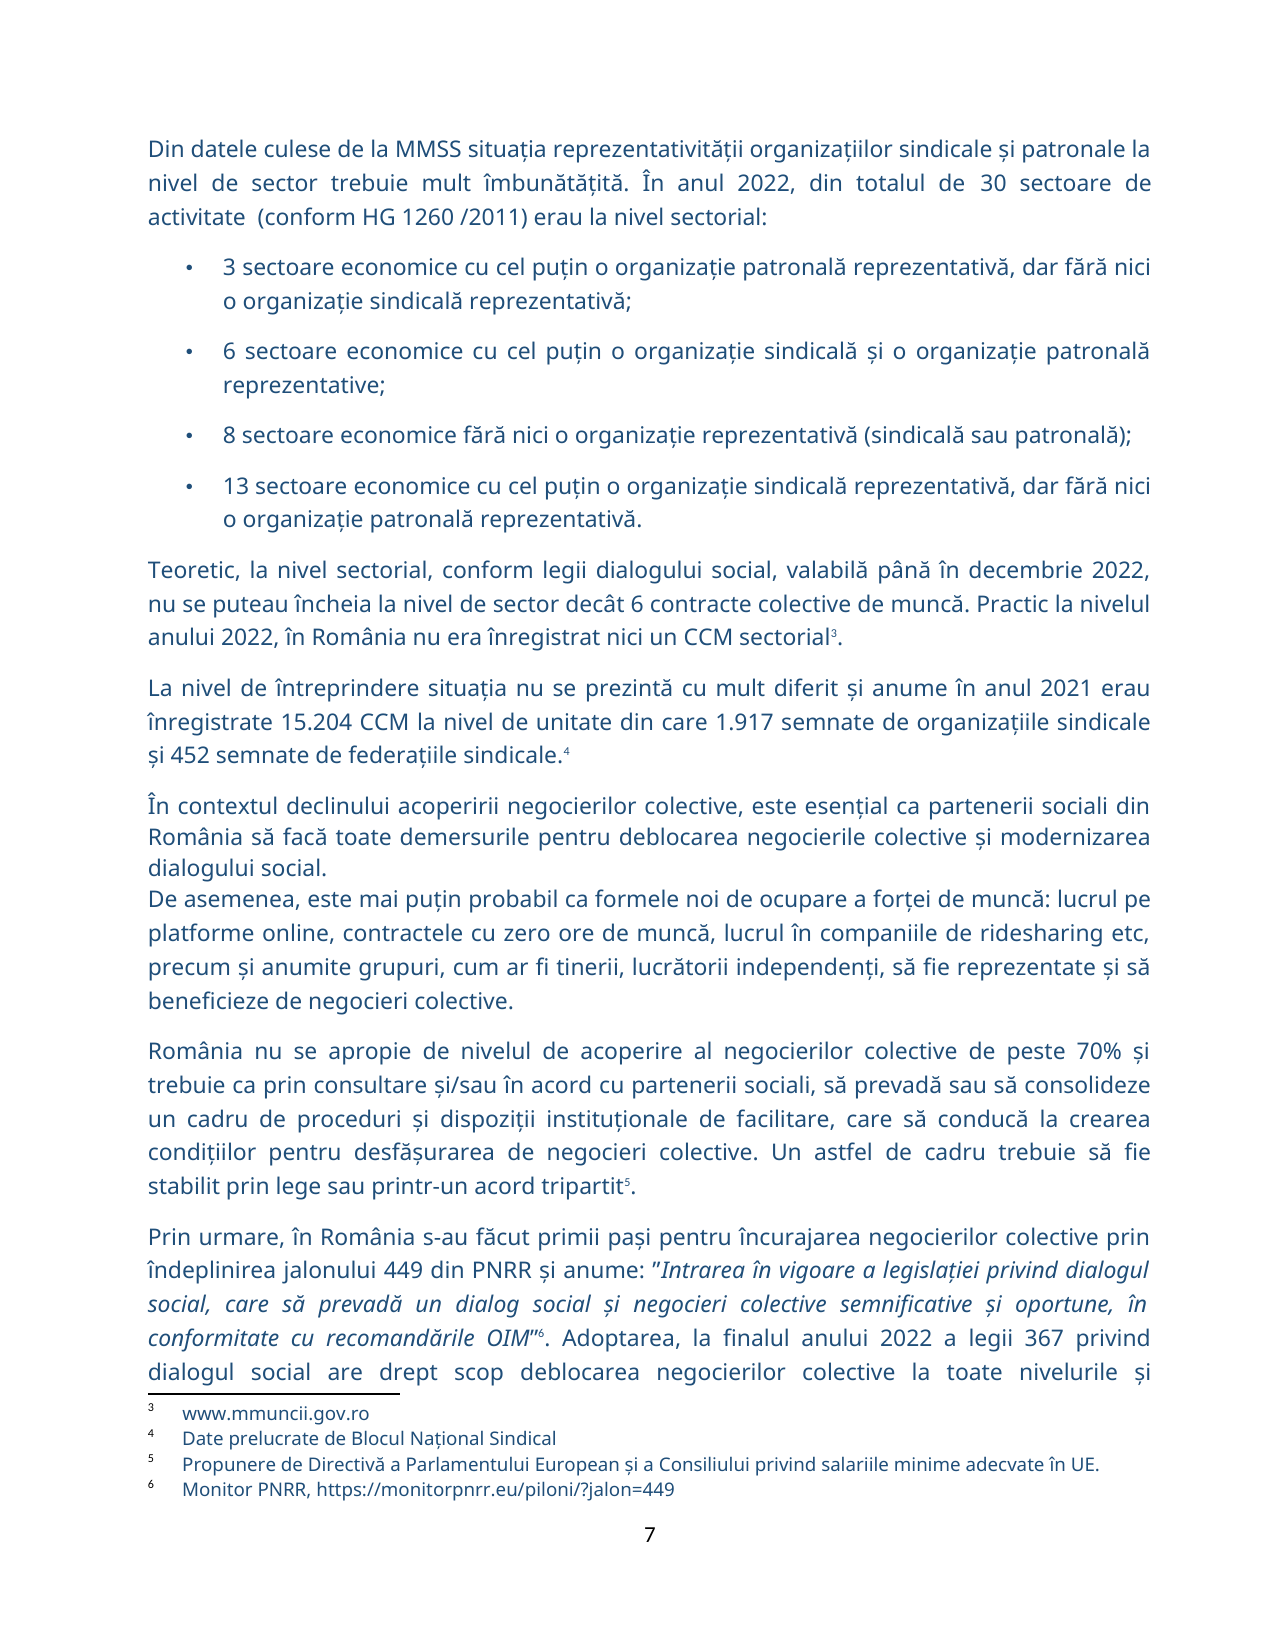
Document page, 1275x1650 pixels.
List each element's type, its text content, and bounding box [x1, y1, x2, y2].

text În contextul declinului acoperirii negocierilor colective, este esențial ca partenerii sociali din România să facă toate demersurile pentru deblocarea negocierile colective și modernizarea dialogului social. [148, 789, 1152, 883]
text Din datele culese de la MMSS situația reprezentativității organizațiilor sindicale și patronale la nivel de sector trebuie mult îmbunătățită. În anul 2022, din totalul de 30 sectoare de activitate (conform HG 1260 /2011) erau la nivel sectorial: [148, 133, 1152, 232]
list 3 sectoare economice cu cel puțin o organizație patronală reprezentativă, dar fără nici o organizație sindicală reprezentativă; [185, 251, 1152, 316]
list 6 sectoare economice cu cel puțin o organizație sindicală și o organizație patronală reprezentative; [185, 335, 1152, 400]
text Teoretic, la nivel sectorial, conform legii dialogului social, valabilă până în decembrie 2022, nu se puteau încheia la nivel de sector decât 6 contracte colective de muncă. Practic la nivelul anului 2022, în România nu era înregistrat nici un CCM sectorial. [148, 554, 1152, 652]
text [148, 1220, 1152, 1387]
text La nivel de întreprindere situația nu se prezintă cu mult diferit și anume în anul 2021 erau înregistrate 15.204 CCM la nivel de unitate din care 1.917 semnate de organizațiile sindicale și 452 semnate de federațiile sindicale. [148, 672, 1152, 770]
list 8 sectoare economice fără nici o organizație reprezentativă (sindicală sau patronală); [185, 419, 1152, 450]
list 13 sectoare economice cu cel puțin o organizație sindicală reprezentativă, dar fără nici o organizație patronală reprezentativă. [185, 469, 1152, 534]
text România nu se apropie de nivelul de acoperire al negocierilor colective de peste 70% și trebuie ca prin consultare și/sau în acord cu partenerii sociali, să prevadă sau să consolideze un cadru de proceduri și dispoziții instituționale de facilitare, care să conducă la crearea condițiilor pentru desfășurarea de negocieri colective. Un astfel de cadru trebuie să fie stabilit prin lege sau printr-un acord tripartit. [148, 1035, 1152, 1201]
text De asemenea, este mai puțin probabil ca formele noi de ocupare a forței de muncă: lucrul pe platforme online, contractele cu zero ore de muncă, lucrul în companiile de ridesharing etc, precum și anumite grupuri, cum ar fi tinerii, lucrătorii independenți, să fie reprezentate și să beneficieze de negocieri colective. [148, 883, 1152, 1016]
